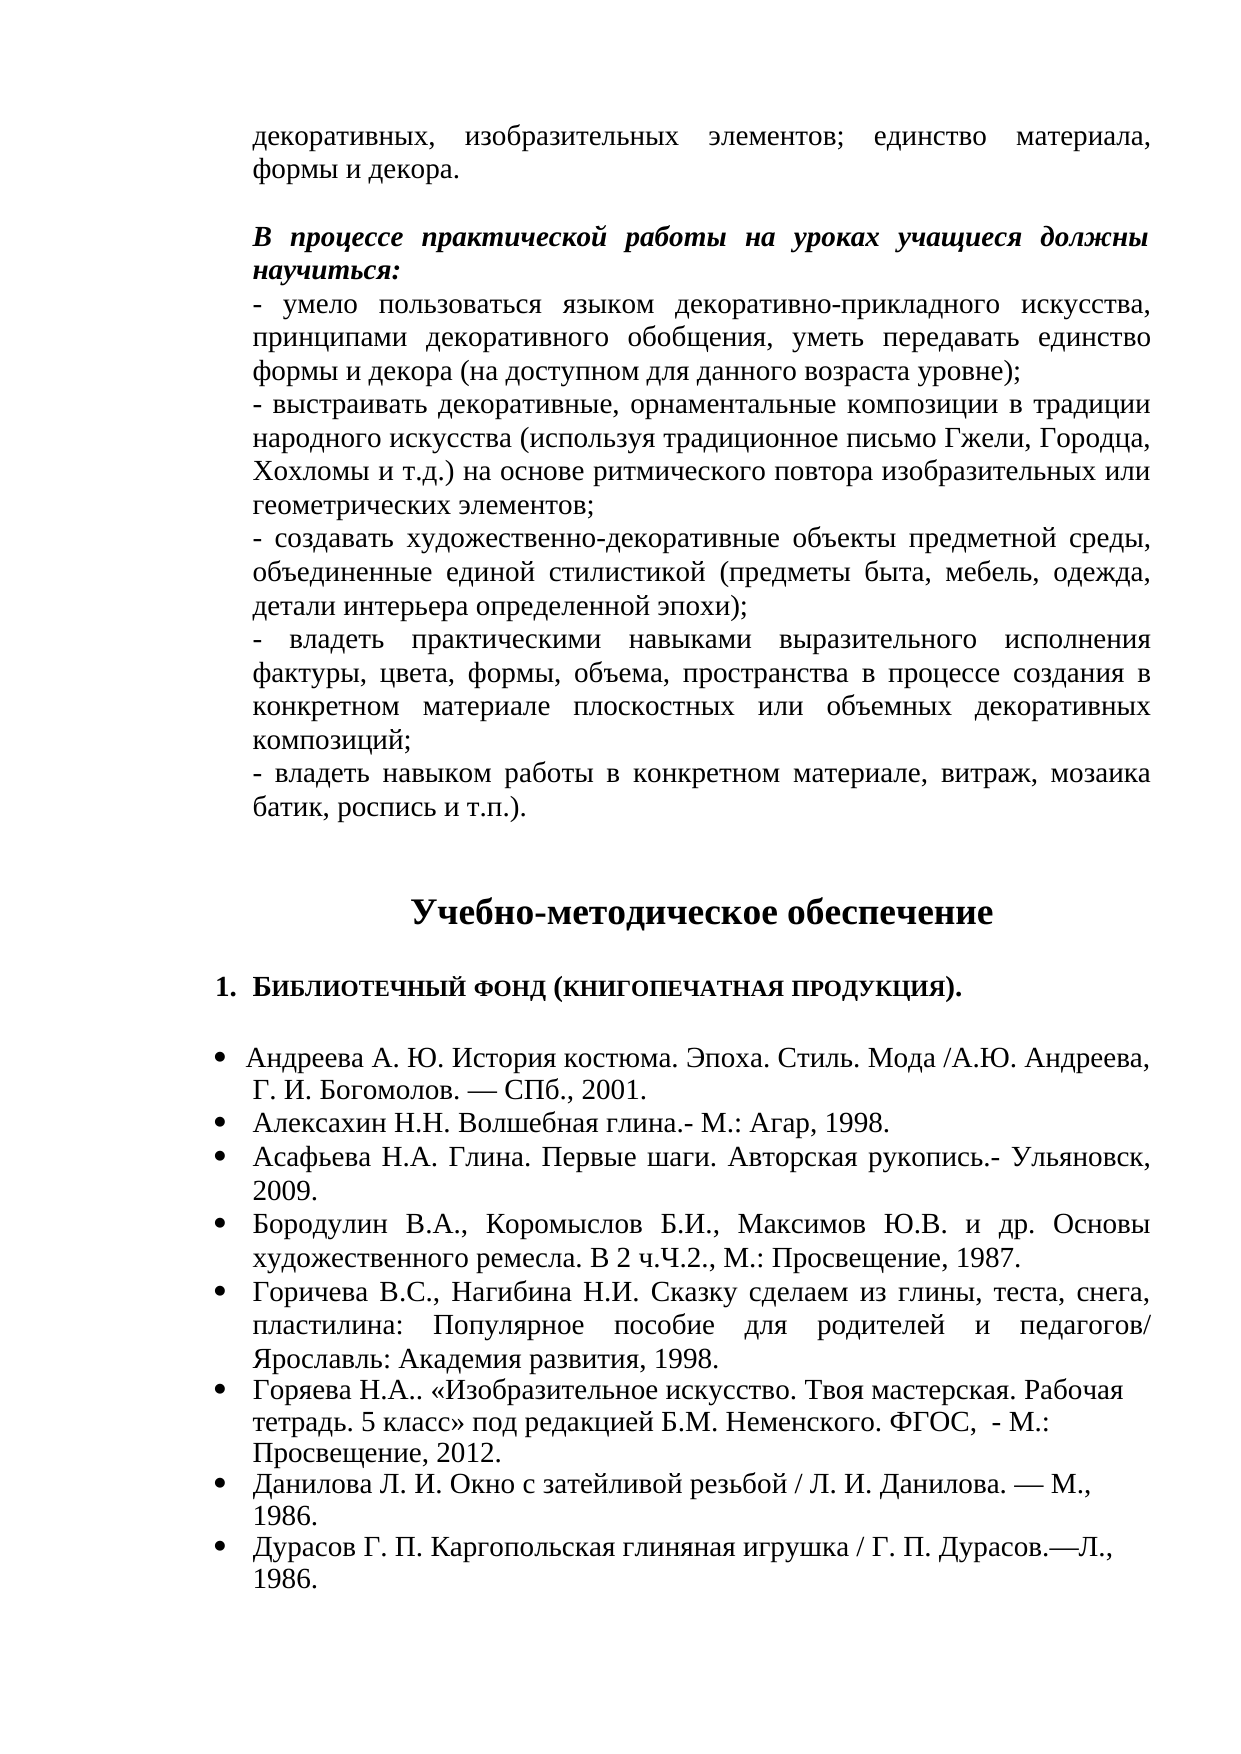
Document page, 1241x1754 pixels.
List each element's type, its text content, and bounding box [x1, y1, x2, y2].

list Горяева Н.А.. «Изобразительное искусство. Твоя мастерская. Рабочая тетрадь. 5 класс» под редакцией Б.М. Неменского. ФГОС, - М.: Просвещение, 2012. [215, 1374, 1152, 1469]
text - владеть навыком работы в конкретном материале, витраж, мозаика батик, роспись и т.п.). [252, 755, 1152, 822]
text - владеть практическими навыками выразительного исполнения фактуры, цвета, формы, объема, пространства в процессе создания в конкретном материале плоскостных или объемных декоративных композиций; [252, 621, 1152, 755]
text Учебно-методическое обеспечение [252, 889, 1152, 933]
list Библиотечный фонд (книгопечатная продукция). [215, 966, 995, 1004]
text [252, 118, 1152, 185]
list Асафьева Н.А. Глина. Первые шаги. Авторская рукопись.- Ульяновск, 2009. [215, 1139, 1152, 1206]
text - выстраивать декоративные, орнаментальные композиции в традиции народного искусства (используя традиционное письмо Гжели, Городца, Хохломы и т.д.) на основе ритмического повтора изобразительных или геометрических элементов; [252, 386, 1152, 521]
list Андреева А. Ю. История костюма. Эпоха. Стиль. Мода /A.Ю. Андреева, Г. И. Богомолов. — СПб., 2001. [215, 1043, 1152, 1106]
text В процессе практической работы на уроках учащиеся должны научиться: [252, 219, 1152, 286]
text - создавать художественно-декоративные объекты предметной среды, объединенные единой стилистикой (предметы быта, мебель, одежда, детали интерьера определенной эпохи); [252, 521, 1152, 621]
text - умело пользоваться языком декоративно-прикладного искусства, принципами декоративного обобщения, уметь передавать единство формы и декора (на доступном для данного возраста уровне); [252, 286, 1152, 386]
list Данилова Л. И. Окно с затейливой резьбой / Л. И. Данилова. — М., 1986. [215, 1469, 1152, 1532]
list Дурасов Г. П. Каргопольская глиняная игрушка / Г. П. Дурасов.—Л., 1986. [215, 1532, 1152, 1594]
list Алексахин Н.Н. Волшебная глина.- М.: Агар, 1998. [215, 1106, 1152, 1139]
list Горичева В.С., Нагибина Н.И. Сказку сделаем из глины, теста, снега, пластилина: Популярное пособие для родителей и педагогов/ Ярославль: Академия развития, 1998. [215, 1274, 1152, 1374]
list Бородулин В.А., Коромыслов Б.И., Максимов Ю.В. и др. Основы художественного ремесла. В 2 ч.Ч.2., М.: Просвещение, 1987. [215, 1206, 1152, 1274]
